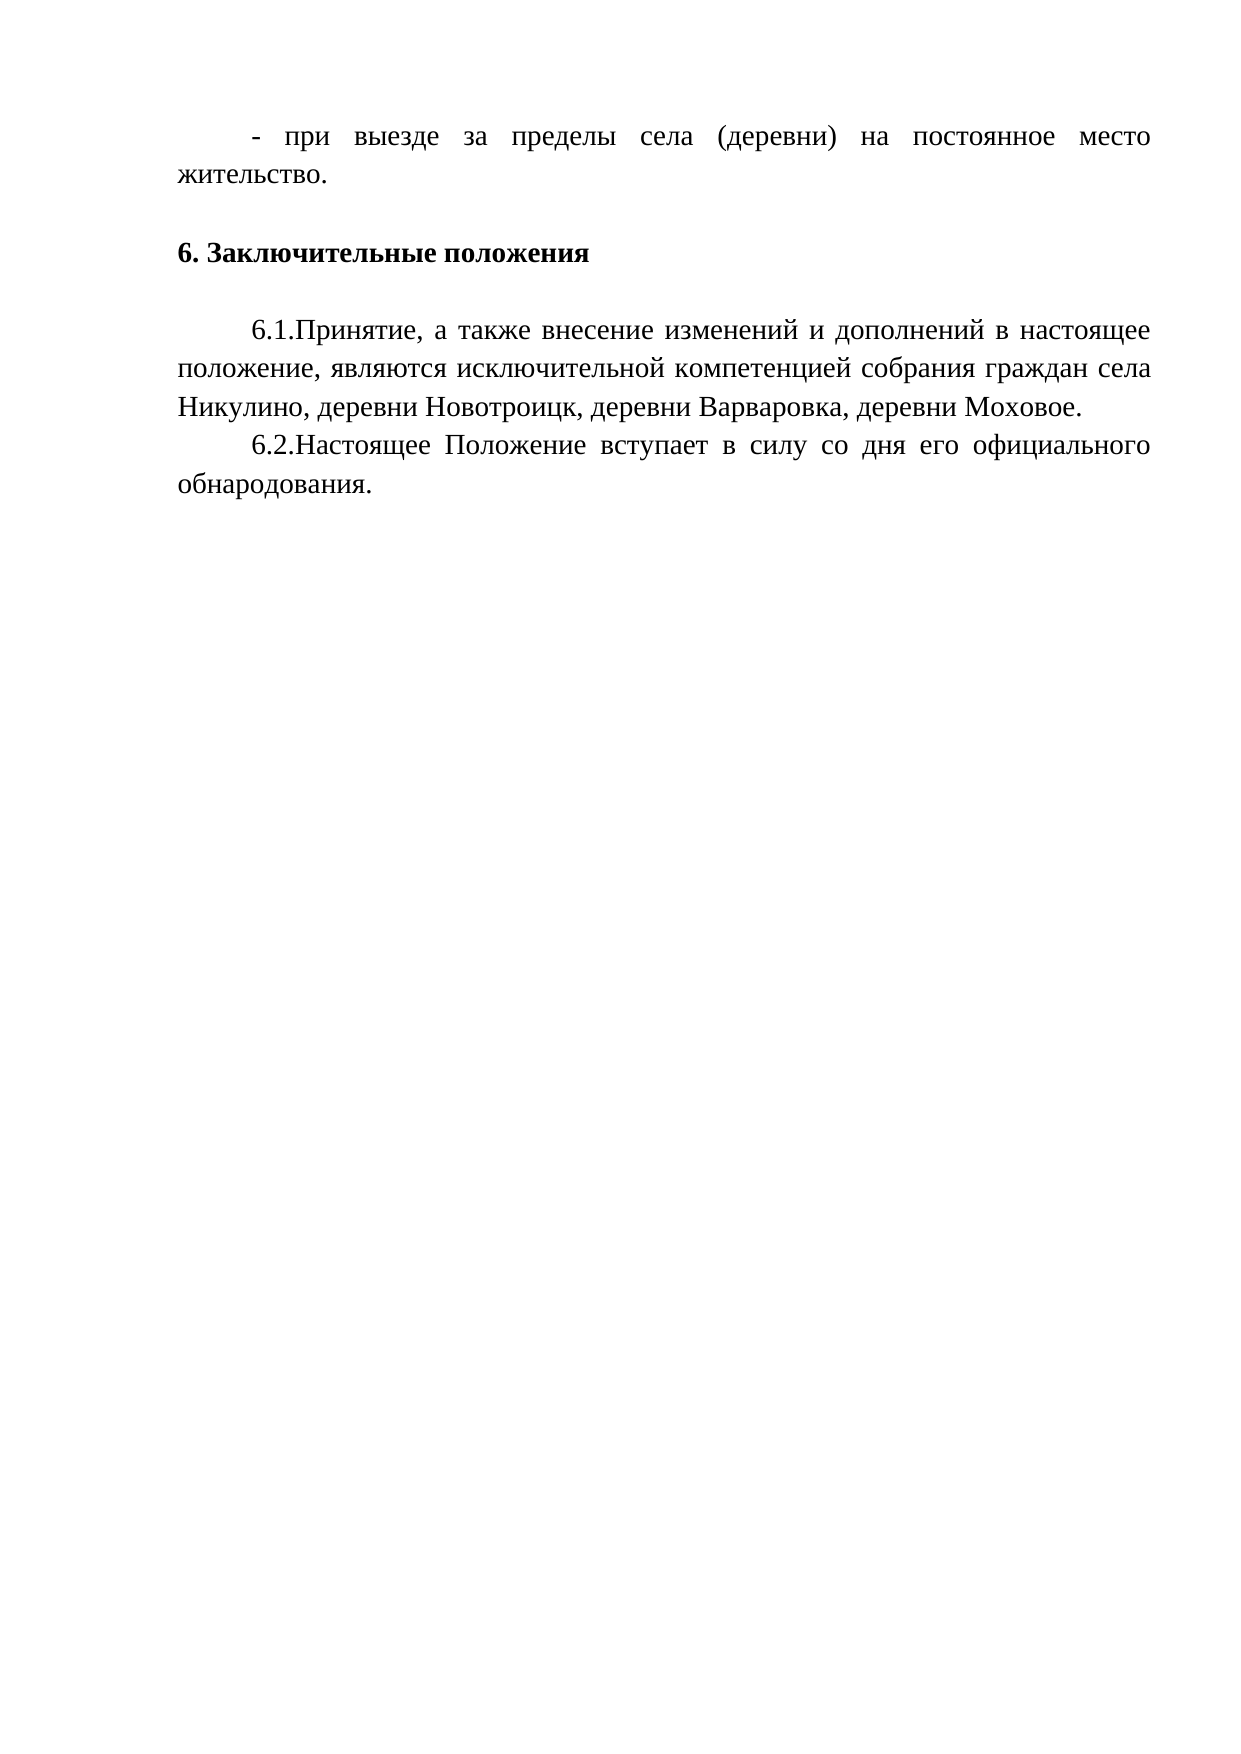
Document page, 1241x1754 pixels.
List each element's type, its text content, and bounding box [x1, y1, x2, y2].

text 6.1.Принятие, а также внесение изменений и дополнений в настоящее положение, являются исключительной компетенцией собрания граждан села Никулино, деревни Новотроицк, деревни Варваровка, деревни Моховое. [177, 384, 1152, 422]
text 6.1.Принятие, а также внесение изменений и дополнений в настоящее положение, являются исключительной компетенцией собрания граждан села Никулино, деревни Новотроицк, деревни Варваровка, деревни Моховое. [177, 312, 1152, 350]
text 6.2.Настоящее Положение вступает в силу со дня его официального обнародования. [177, 427, 1152, 499]
text - при выезде за пределы села (деревни) на постоянное место жительство. 6. Заключительные положения [177, 118, 1152, 268]
